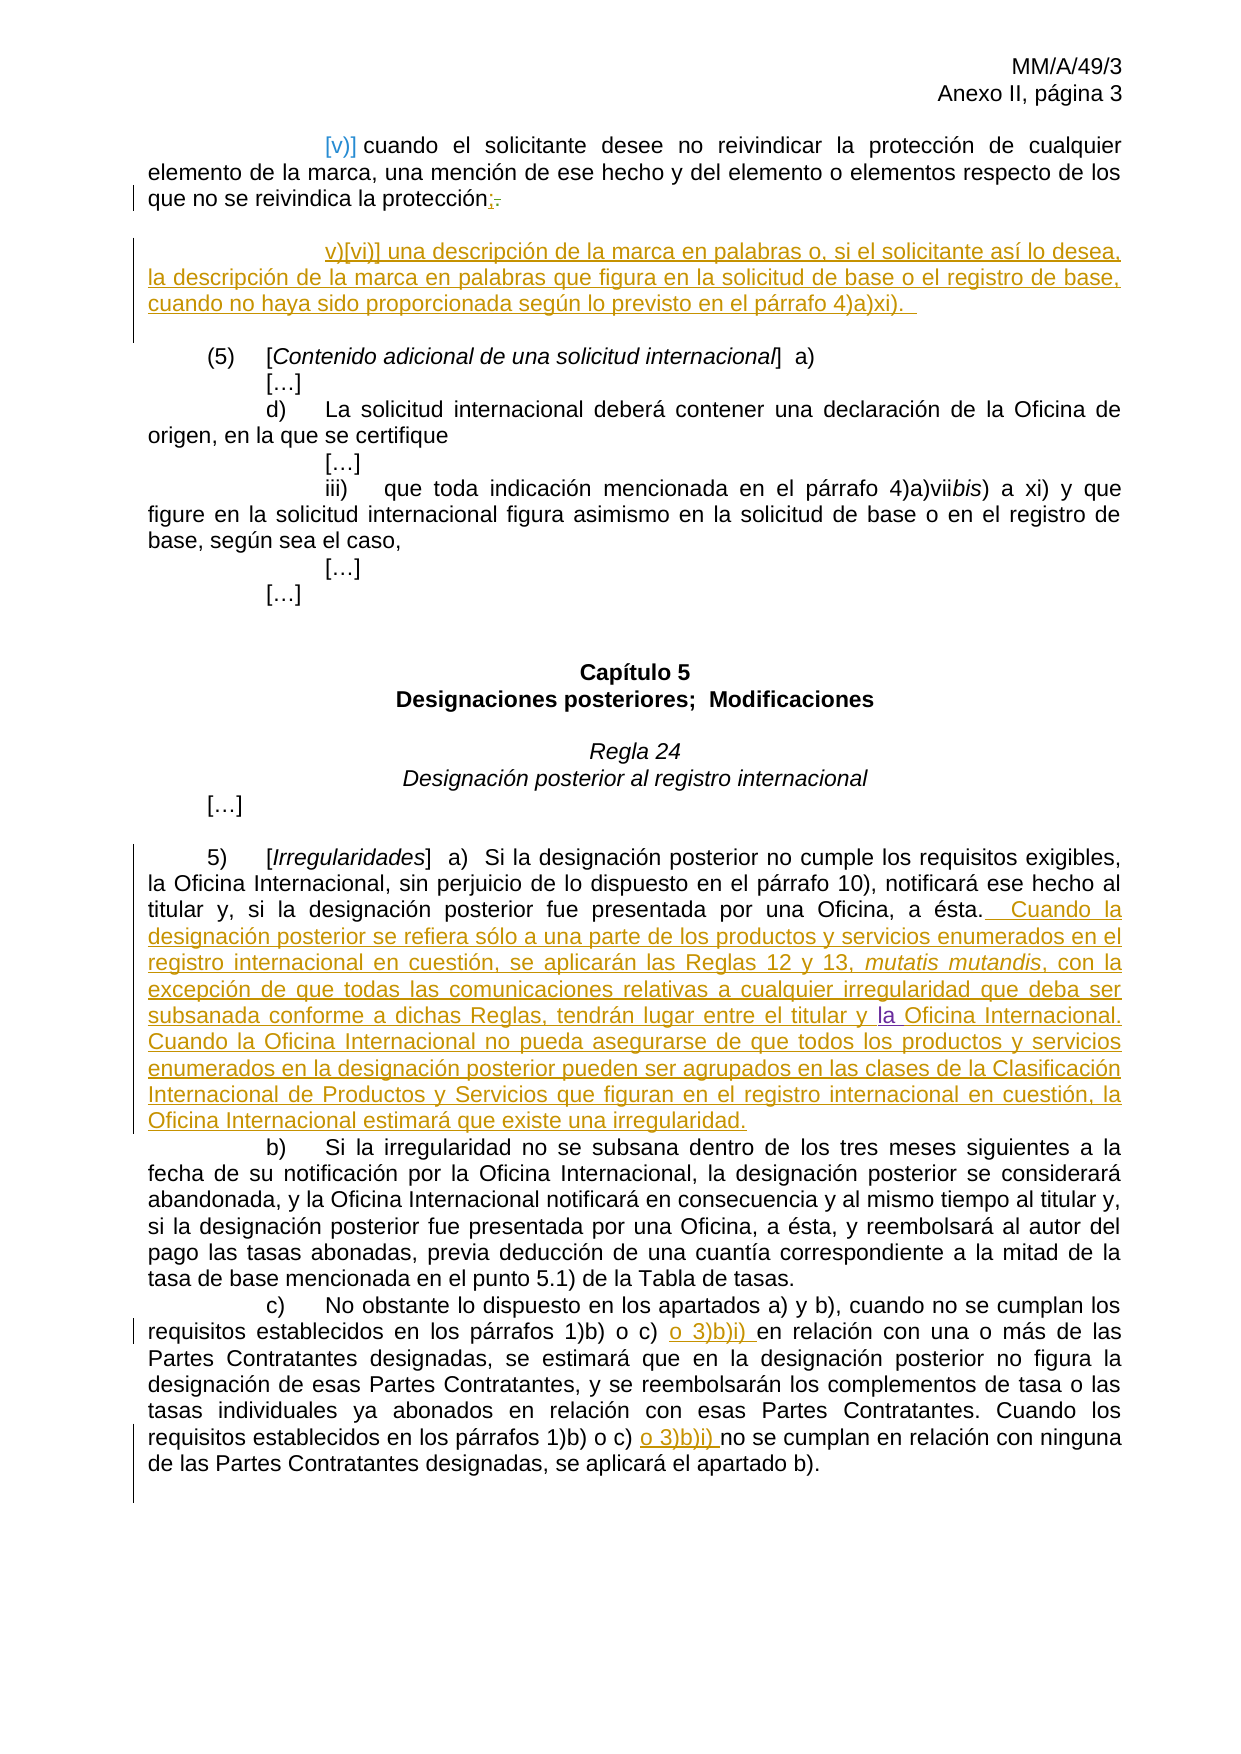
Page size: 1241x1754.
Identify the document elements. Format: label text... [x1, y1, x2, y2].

text 5) [Irregularidades] a) Si la designación posterior no cumple los requisitos exigibles, la Oficina Internacional, sin perjuicio de lo dispuesto en el párrafo 10), notificará ese hecho al titular y, si la designación posterior fue presentada por una Oficina, a ésta. [148, 1052, 1122, 1104]
text 5) [Irregularidades] a) Si la designación posterior no cumple los requisitos exigibles, la Oficina Internacional, sin perjuicio de lo dispuesto en el párrafo 10), notificará ese hecho al titular y, si la designación posterior fue presentada por una Oficina, a ésta. [148, 1026, 1122, 1051]
text […] [148, 369, 1122, 396]
list cuando el solicitante desee no reivindicar la protección de cualquier elemento de la marca, una mención de ese hecho y del elemento o elementos respecto de los que no se reivindica la protección [148, 132, 1122, 211]
text 5) [Irregularidades] a) Si la designación posterior no cumple los requisitos exigibles, la Oficina Internacional, sin perjuicio de lo dispuesto en el párrafo 10), notificará ese hecho al titular y, si la designación posterior fue presentada por una Oficina, a ésta. [148, 1105, 1122, 1134]
text Designación posterior al registro internacional [148, 765, 1122, 791]
text […] [148, 554, 1122, 580]
text Designaciones posteriores; Modificaciones [148, 686, 1122, 712]
text 5) [Irregularidades] a) Si la designación posterior no cumple los requisitos exigibles, la Oficina Internacional, sin perjuicio de lo dispuesto en el párrafo 10), notificará ese hecho al titular y, si la designación posterior fue presentada por una Oficina, a ésta. [148, 1000, 1122, 1025]
text […] [148, 791, 1122, 817]
text Capítulo 5 [148, 659, 1122, 686]
text 5) [Irregularidades] a) Si la designación posterior no cumple los requisitos exigibles, la Oficina Internacional, sin perjuicio de lo dispuesto en el párrafo 10), notificará ese hecho al titular y, si la designación posterior fue presentada por una Oficina, a ésta. [148, 947, 1122, 972]
text 5) [Irregularidades] a) Si la designación posterior no cumple los requisitos exigibles, la Oficina Internacional, sin perjuicio de lo dispuesto en el párrafo 10), notificará ese hecho al titular y, si la designación posterior fue presentada por una Oficina, a ésta. [148, 844, 1122, 946]
text […] [148, 448, 1122, 475]
text d) La solicitud internacional deberá contener una declaración de la Oficina de origen, en la que se certifique [148, 396, 1122, 448]
text […] [148, 580, 1122, 607]
text b) Si la irregularidad no se subsana dentro de los tres meses siguientes a la fecha de su notificación por la Oficina Internacional, la designación posterior se considerará abandonada, y la Oficina Internacional notificará en consecuencia y al mismo tiempo al titular y, si la designación posterior fue presentada por una Oficina, a ésta, y reembolsará al autor del pago las tasas abonadas, previa deducción de una cuantía correspondiente a la mitad de la tasa de base mencionada en el punto 5.1) de la Tabla de tasas. [148, 1134, 1122, 1292]
text iii) que toda indicación mencionada en el párrafo 4)a)viibis) a xi) y que figure en la solicitud internacional figura asimismo en la solicitud de base o en el registro de base, según sea el caso, [148, 475, 1122, 554]
text c) No obstante lo dispuesto en los apartados a) y b), cuando no se cumplan los requisitos establecidos en los párrafos 1)b) o c) en relación con una o más de las Partes Contratantes designadas, se estimará que en la designación posterior no figura la designación de esas Partes Contratantes, y se reembolsarán los complementos de tasa o las tasas individuales ya abonados en relación con esas Partes Contratantes. Cuando los requisitos establecidos en los párrafos 1)b) o c) no se cumplan en relación con ninguna de las Partes Contratantes designadas, se aplicará el apartado b). [148, 1292, 1122, 1476]
text (5) [Contenido adicional de una solicitud internacional] a) [148, 343, 1122, 369]
text Regla 24 [148, 738, 1122, 765]
text 5) [Irregularidades] a) Si la designación posterior no cumple los requisitos exigibles, la Oficina Internacional, sin perjuicio de lo dispuesto en el párrafo 10), notificará ese hecho al titular y, si la designación posterior fue presentada por una Oficina, a ésta. [148, 973, 1122, 998]
